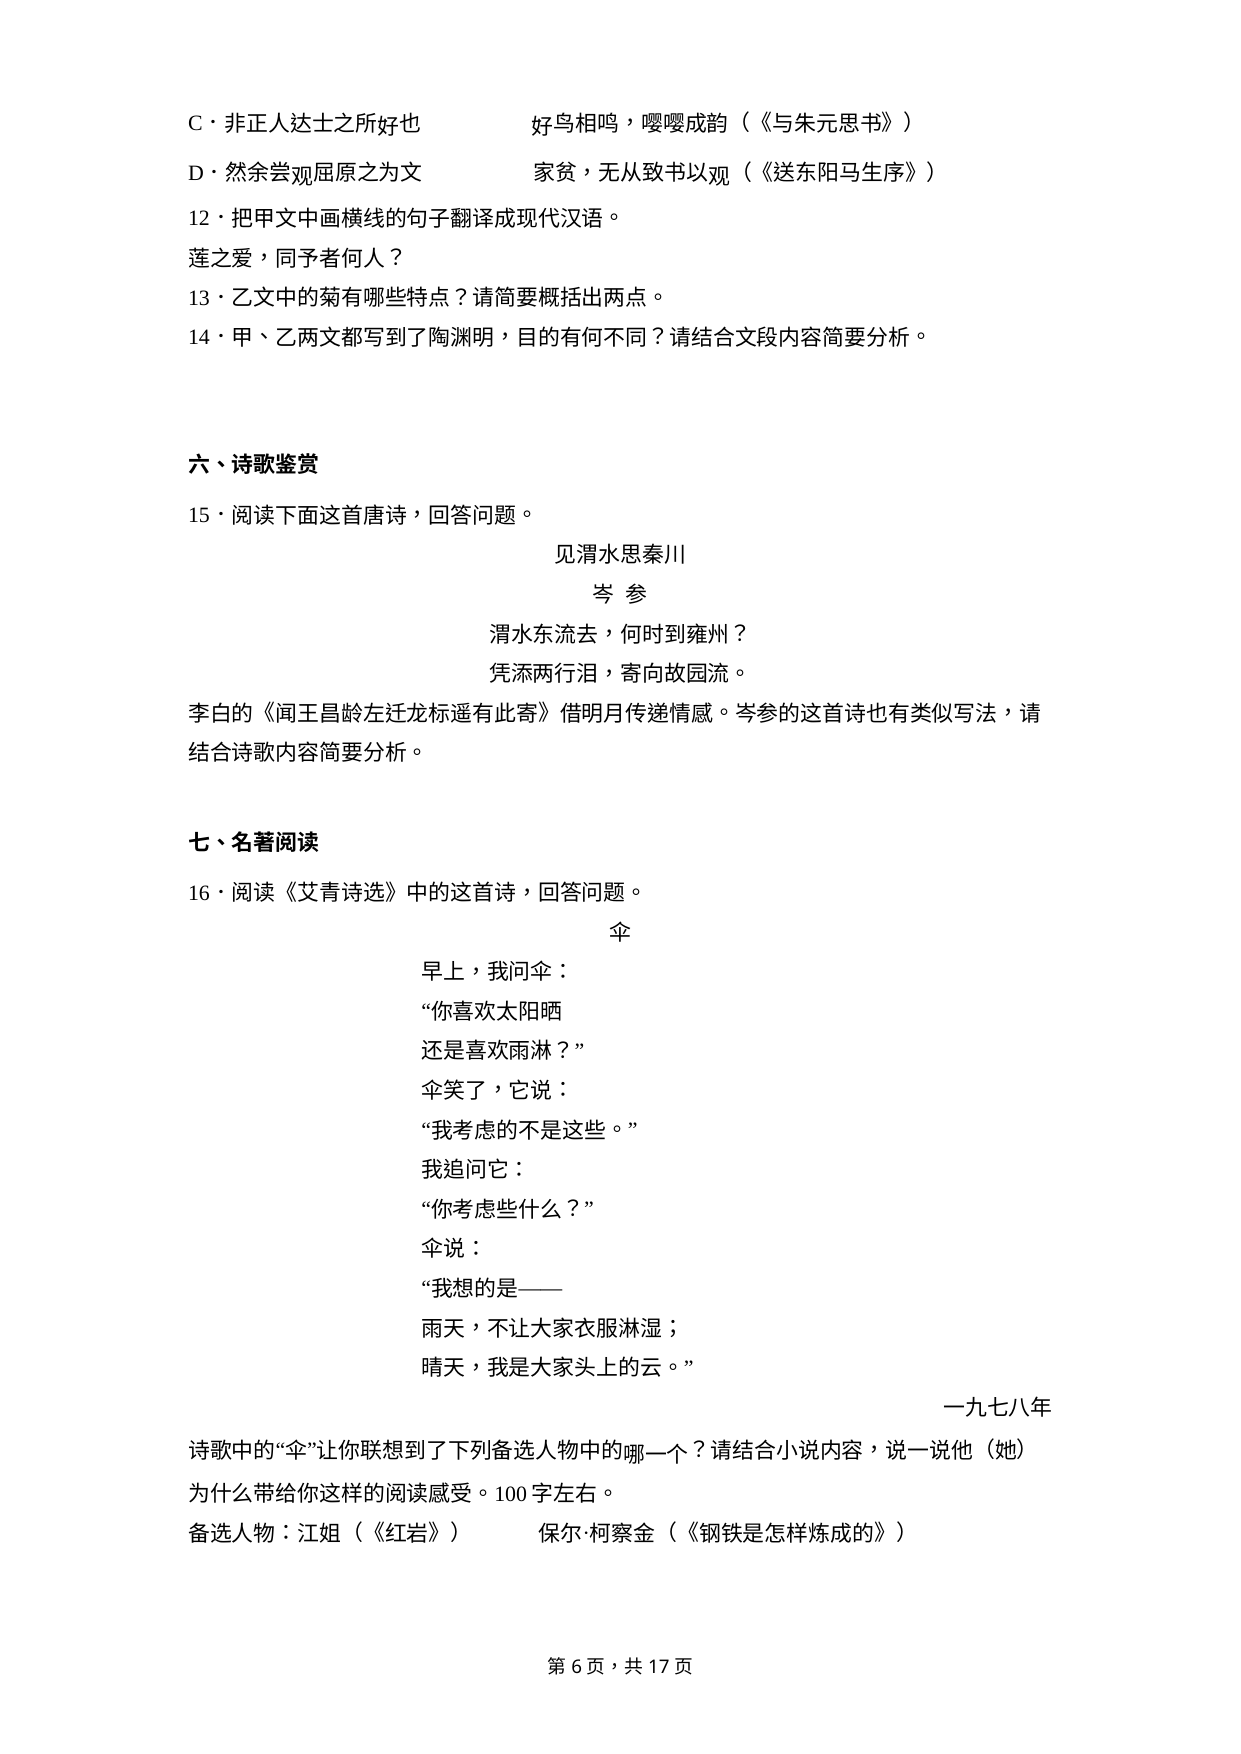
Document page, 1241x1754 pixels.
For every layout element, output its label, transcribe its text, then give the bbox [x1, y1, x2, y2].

text 见渭水思秦川 [188, 539, 1052, 569]
text “我想的是—— [188, 1273, 1052, 1303]
text 渭水东流去，何时到雍州？ [188, 619, 1052, 648]
text 雨天，不让大家衣服淋湿； [188, 1313, 1052, 1342]
text 伞 [188, 917, 1052, 947]
list 15．阅读下面这首唐诗，回答问题。 [188, 500, 1052, 530]
text D．然余尝观屈原之为文 家贫，无从致书以观（《送东阳马生序》） [188, 153, 1052, 191]
text 一九七八年 [188, 1392, 1052, 1422]
text 李白的《闻王昌龄左迁龙标遥有此寄》借明月传递情感。岑参的这首诗也有类似写法，请结合诗歌内容简要分析。 [188, 698, 1052, 767]
text 伞笑了，它说： [188, 1075, 1052, 1105]
text 七、名著阅读 [188, 827, 1052, 856]
text C．非正人达士之所好也 好鸟相鸣，嘤嘤成韵（《与朱元思书》） [188, 104, 1052, 141]
text 12．把甲文中画横线的句子翻译成现代汉语。 [188, 203, 1052, 233]
list 16．阅读《艾青诗选》中的这首诗，回答问题。 [188, 877, 1052, 907]
text 还是喜欢雨淋？” [188, 1036, 1052, 1065]
text 晴天，我是大家头上的云。” [188, 1352, 1052, 1382]
text 莲之爱，同予者何人？ [188, 243, 1052, 272]
text 我追问它： [188, 1154, 1052, 1184]
text “你喜欢太阳晒 [188, 996, 1052, 1026]
text 早上，我问伞： [188, 956, 1052, 986]
text 凭添两行泪，寄向故园流。 [188, 658, 1052, 688]
text 岑 参 [188, 579, 1052, 609]
text “你考虑些什么？” [188, 1194, 1052, 1224]
text “我考虑的不是这些。” [188, 1115, 1052, 1144]
text 13．乙文中的菊有哪些特点？请简要概括出两点。 [188, 282, 1052, 312]
text 诗歌中的“伞”让你联想到了下列备选人物中的哪一个？请结合小说内容，说一说他（她）为什么带给你这样的阅读感受。100字左右。 [188, 1431, 1052, 1508]
text 六、诗歌鉴赏 [188, 449, 1052, 479]
text 伞说： [188, 1233, 1052, 1263]
text 14．甲、乙两文都写到了陶渊明，目的有何不同？请结合文段内容简要分析。 [188, 322, 1052, 352]
text 备选人物：江姐（《红岩》） 保尔·柯察金（《钢铁是怎样炼成的》） [188, 1518, 1052, 1548]
